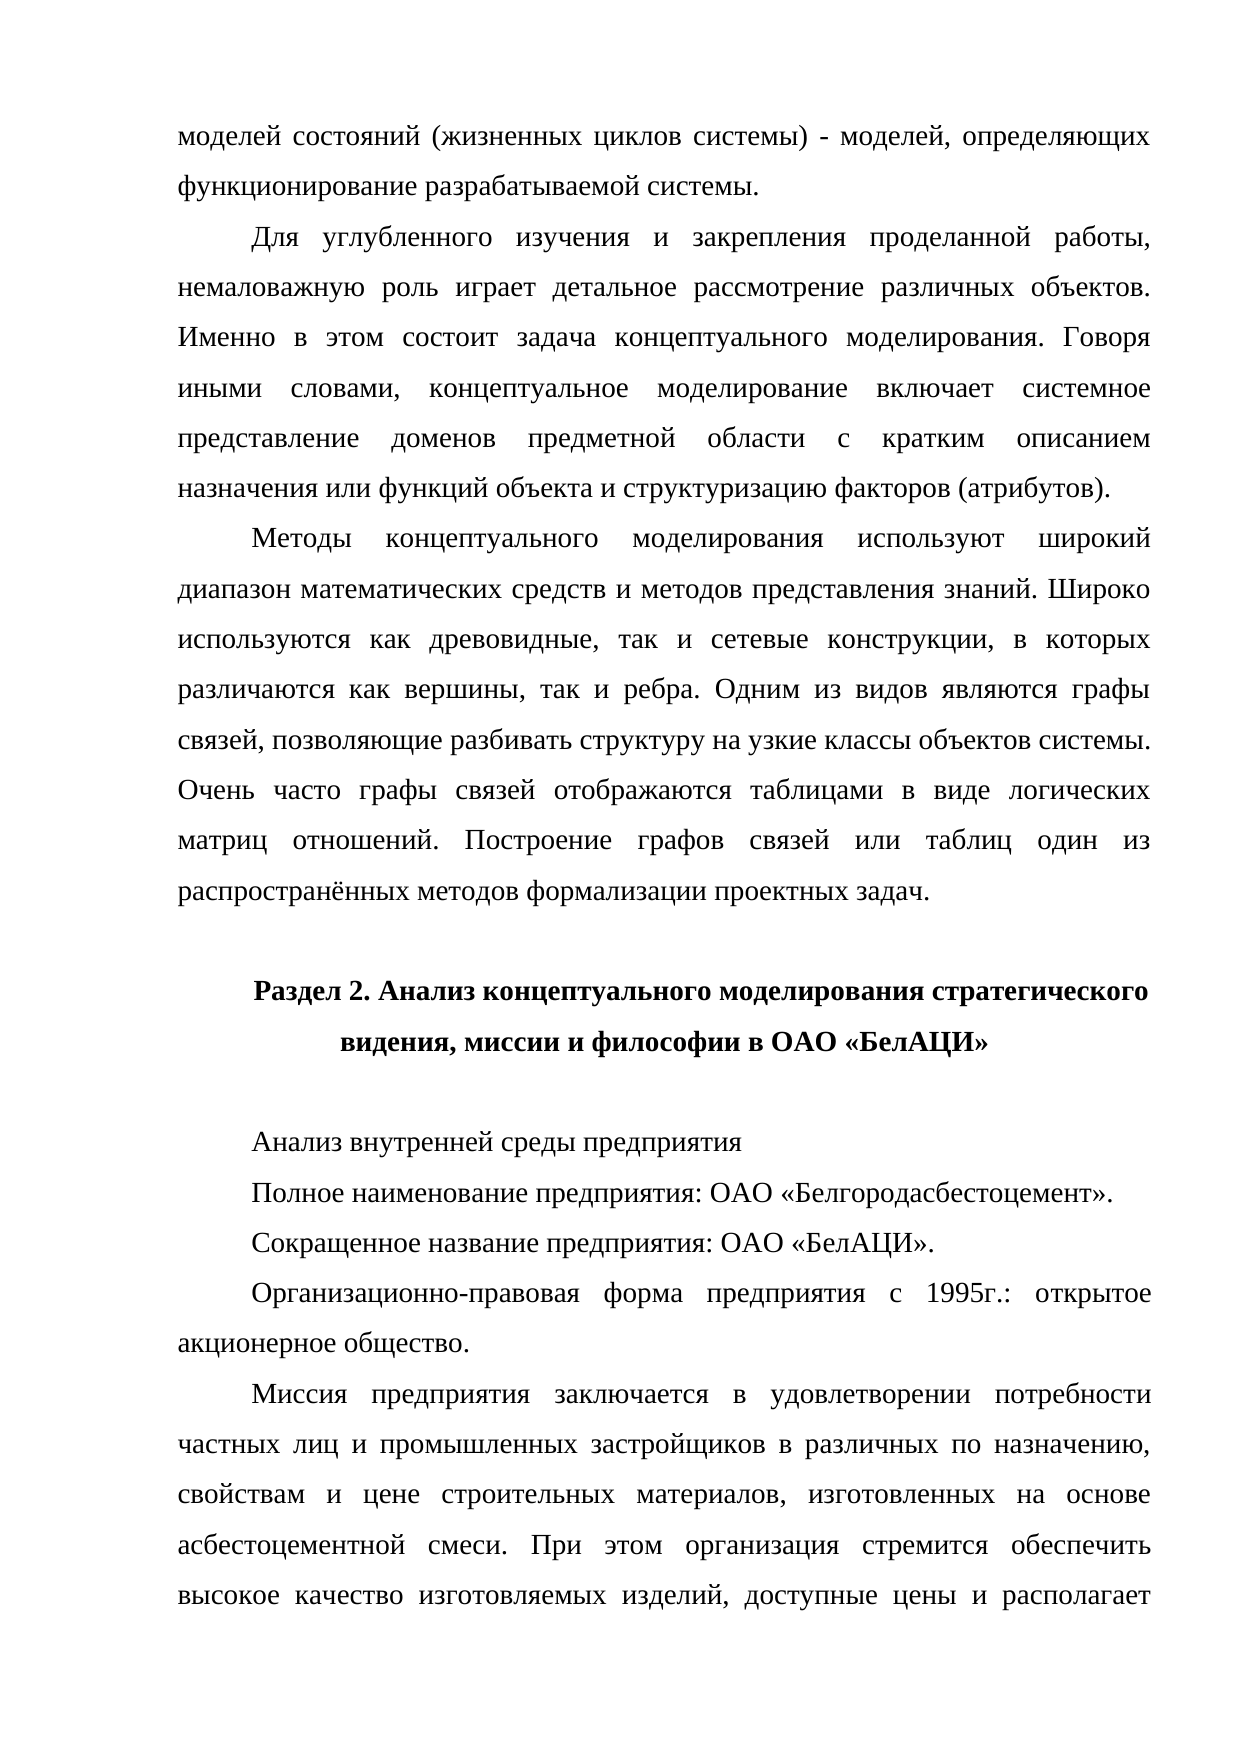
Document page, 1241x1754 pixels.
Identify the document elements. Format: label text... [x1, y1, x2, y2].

text Анализ внутренней среды предприятия [177, 1124, 1152, 1158]
text Методы концептуального моделирования используют широкий диапазон математических средств и методов представления знаний. Широко используются как древовидные, так и сетевые конструкции, в которых различаются как вершины, так и ребра. Одним из видов являются графы связей, позволяющие разбивать структуру на узкие классы объектов системы. Очень часто графы связей отображаются таблицами в виде логических матриц отношений. Построение графов связей или таблиц один из распространённых методов формализации проектных задач. [177, 521, 1152, 906]
text Для углубленного изучения и закрепления проделанной работы, немаловажную роль играет детальное рассмотрение различных объектов. Именно в этом состоит задача концептуального моделирования. Говоря иными словами, концептуальное моделирование включает системное представление доменов предметной области с кратким описанием назначения или функций объекта и структуризацию факторов (атрибутов). [177, 219, 1152, 504]
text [177, 1376, 1152, 1611]
subtitle Раздел 2. Анализ концептуального моделирования стратегического видения, миссии и философии в ОАО «БелАЦИ» [177, 973, 1152, 1057]
text Сокращенное название предприятия: ОАО «БелАЦИ». [177, 1225, 1152, 1258]
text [177, 118, 1152, 202]
text Полное наименование предприятия: ОАО «Белгородасбестоцемент». [177, 1175, 1152, 1208]
text Организационно-правовая форма предприятия с 1995г.: открытое акционерное общество. [177, 1275, 1152, 1359]
